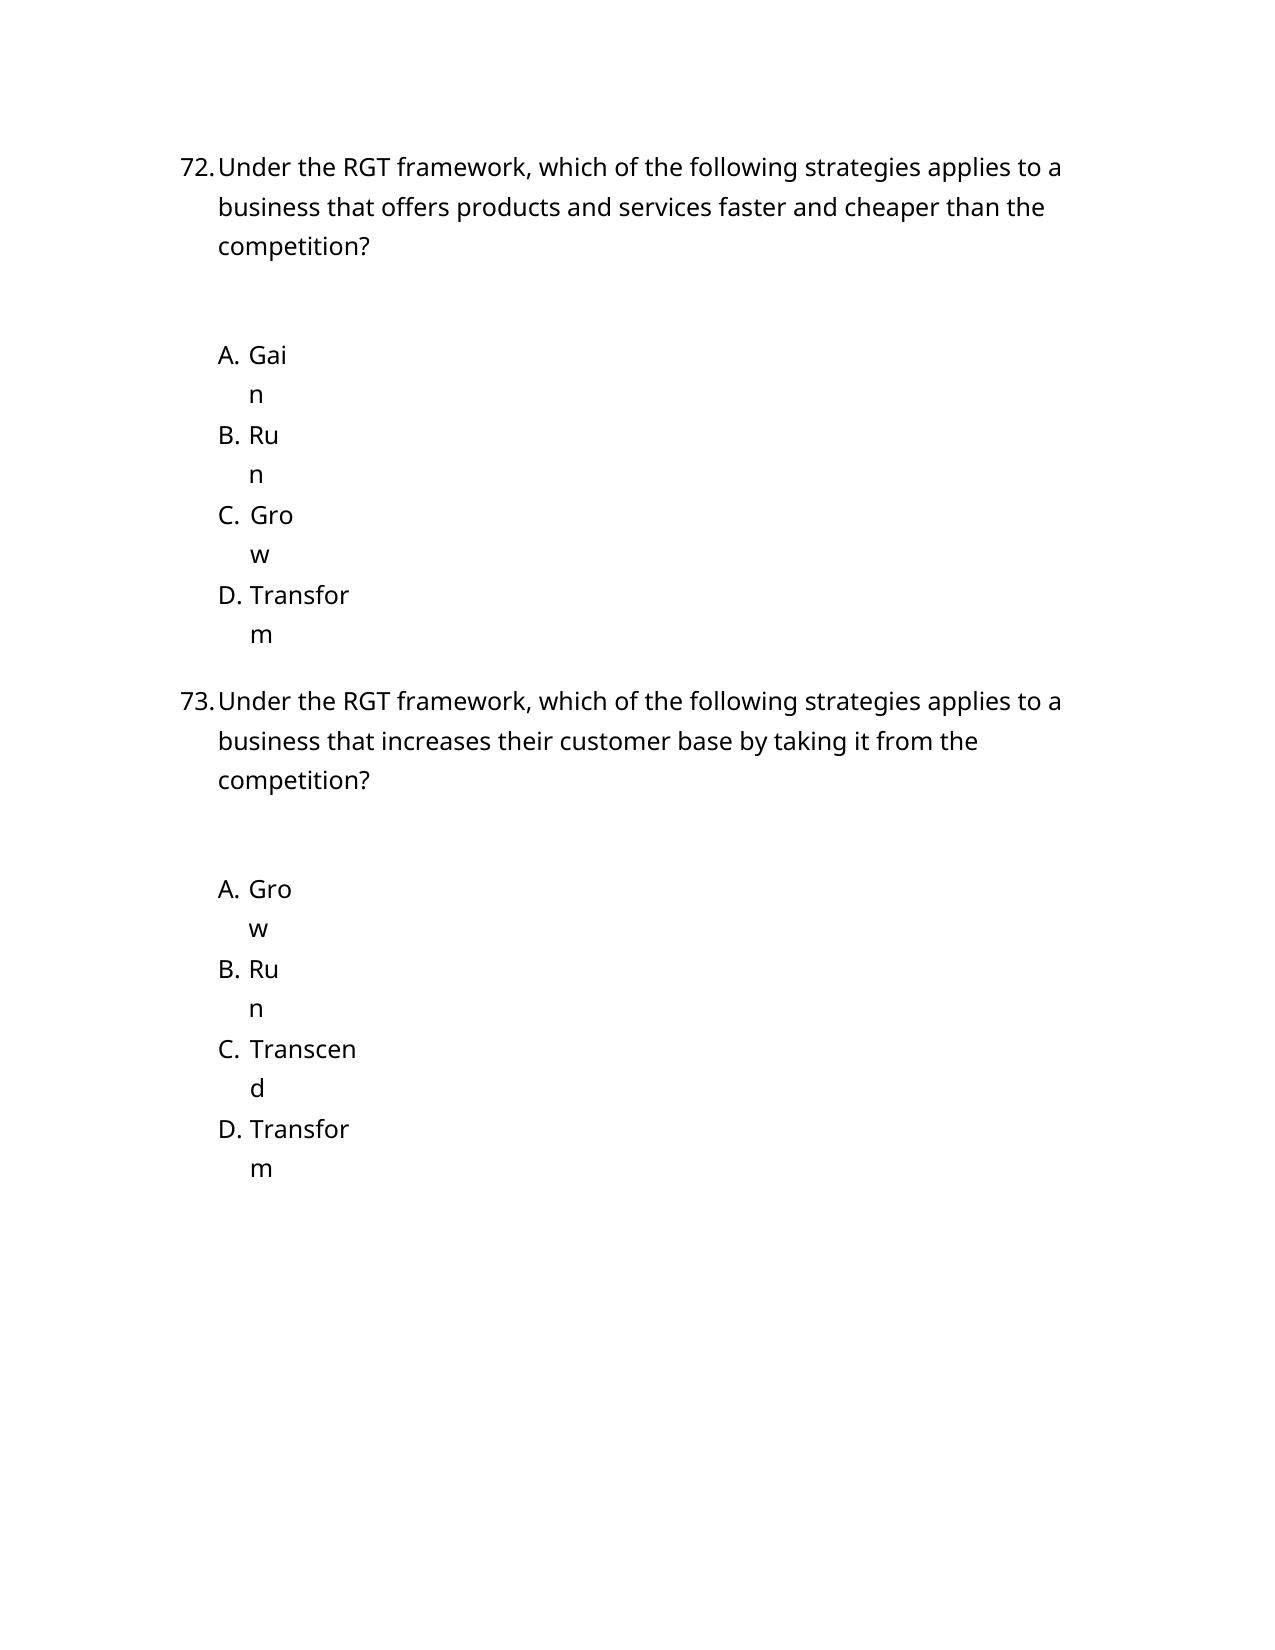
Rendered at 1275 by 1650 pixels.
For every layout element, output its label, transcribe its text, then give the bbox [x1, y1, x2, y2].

table_header Under the RGT framework, which of the following strategies applies to a business that offers products and services faster and cheaper than the competition? [218, 150, 1125, 655]
table_header 73. [180, 684, 218, 1189]
table_header Under the RGT framework, which of the following strategies applies to a business that increases their customer base by taking it from the competition? [218, 684, 1125, 1189]
table_header 72. [180, 150, 218, 655]
